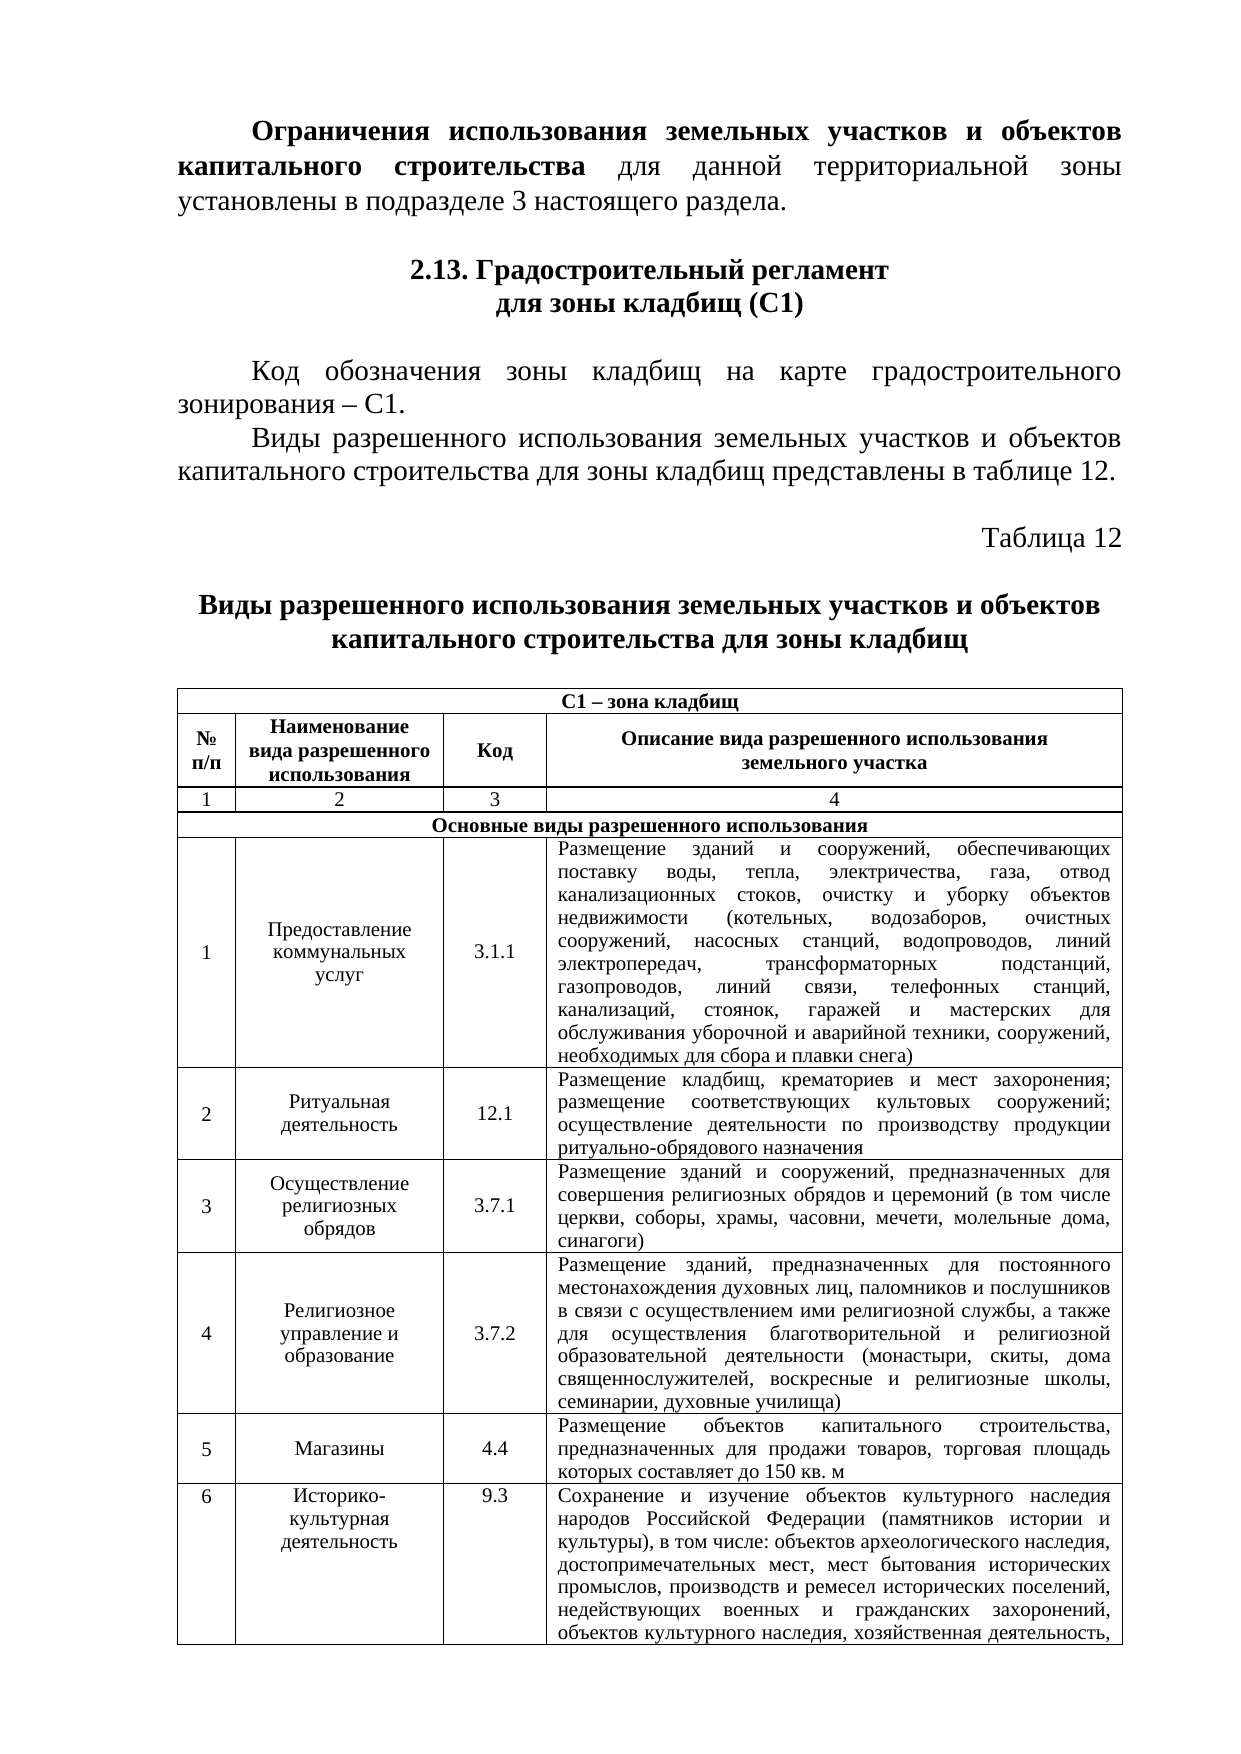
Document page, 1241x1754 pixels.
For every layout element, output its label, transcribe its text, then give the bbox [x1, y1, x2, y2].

table_cell 3.7.2 [444, 1253, 546, 1413]
table_cell Основные виды разрешенного использования [178, 813, 1122, 837]
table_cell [236, 1484, 443, 1644]
table_cell Осуществление религиозных обрядов [236, 1160, 443, 1252]
text Виды разрешенного использования земельных участков и объектов капитального строительства для зоны кладбищ [177, 587, 1122, 654]
table_cell Описание вида разрешенного использования земельного участка [547, 714, 1122, 786]
table_cell 9.3 [444, 1484, 546, 1644]
table_cell Магазины [236, 1414, 443, 1483]
table_cell 1 [178, 788, 235, 811]
table_cell 5 [178, 1414, 235, 1483]
table_cell Наименование вида разрешенного использования [236, 714, 443, 786]
text для зоны кладбищ (С1) [177, 286, 1122, 319]
table_cell 1 [178, 838, 235, 1067]
table_cell Религиозное управление и образование [236, 1253, 443, 1413]
text Виды разрешенного использования земельных участков и объектов капитального строительства для зоны кладбищ представлены в таблице 12. [177, 420, 1122, 487]
table_cell Ритуальная деятельность [236, 1068, 443, 1159]
table_cell 6 [178, 1484, 235, 1644]
text 2.13. Градостроительный регламент [177, 252, 1122, 286]
table_cell 2 [178, 1068, 235, 1159]
table_cell Размещение кладбищ, крематориев и мест захоронения; размещение соответствующих культовых сооружений; осуществление деятельности по производству продукции ритуально-обрядового назначения [547, 1068, 1122, 1159]
table_cell 3.7.1 [444, 1160, 546, 1252]
table_cell 3 [178, 1160, 235, 1252]
table_cell 4 [547, 788, 1122, 811]
table_cell 2 [236, 788, 443, 811]
table_cell 3 [444, 788, 546, 811]
table_cell Код [444, 714, 546, 786]
text Код обозначения зоны кладбищ на карте градостроительного зонирования – С1. [177, 353, 1122, 420]
table_cell Размещение зданий и сооружений, обеспечивающих поставку воды, тепла, электричества, газа, отвод канализационных стоков, очистку и уборку объектов недвижимости (котельных, водозаборов, очистных сооружений, насосных станций, водопроводов, линий электропередач, трансформаторных подстанций, газопроводов, линий связи, телефонных станций, канализаций, стоянок, гаражей и мастерских для обслуживания уборочной и аварийной техники, сооружений, необходимых для сбора и плавки снега) [547, 838, 1122, 1067]
text Ограничения использования земельных участков и объектов капитального строительства для данной территориальной зоны установлены в подразделе 3 настоящего раздела. [177, 113, 1122, 217]
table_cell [547, 1484, 1122, 1644]
table_cell 4.4 [444, 1414, 546, 1483]
table_cell Размещение зданий и сооружений, предназначенных для совершения религиозных обрядов и церемоний (в том числе церкви, соборы, храмы, часовни, мечети, молельные дома, синагоги) [547, 1160, 1122, 1252]
table_header С1 – зона кладбищ [178, 689, 1122, 713]
table_cell 3.1.1 [444, 838, 546, 1067]
text Таблица 12 [177, 520, 1122, 554]
table_cell № п/п [178, 714, 235, 786]
table_cell 4 [178, 1253, 235, 1413]
table_cell Размещение объектов капитального строительства, предназначенных для продажи товаров, торговая площадь которых составляет до 150 кв. м [547, 1414, 1122, 1483]
table_cell 12.1 [444, 1068, 546, 1159]
table_cell Предоставление коммунальных услуг [236, 838, 443, 1067]
table_cell Размещение зданий, предназначенных для постоянного местонахождения духовных лиц, паломников и послушников в связи с осуществлением ими религиозной службы, а также для осуществления благотворительной и религиозной образовательной деятельности (монастыри, скиты, дома священнослужителей, воскресные и религиозные школы, семинарии, духовные училища) [547, 1253, 1122, 1413]
